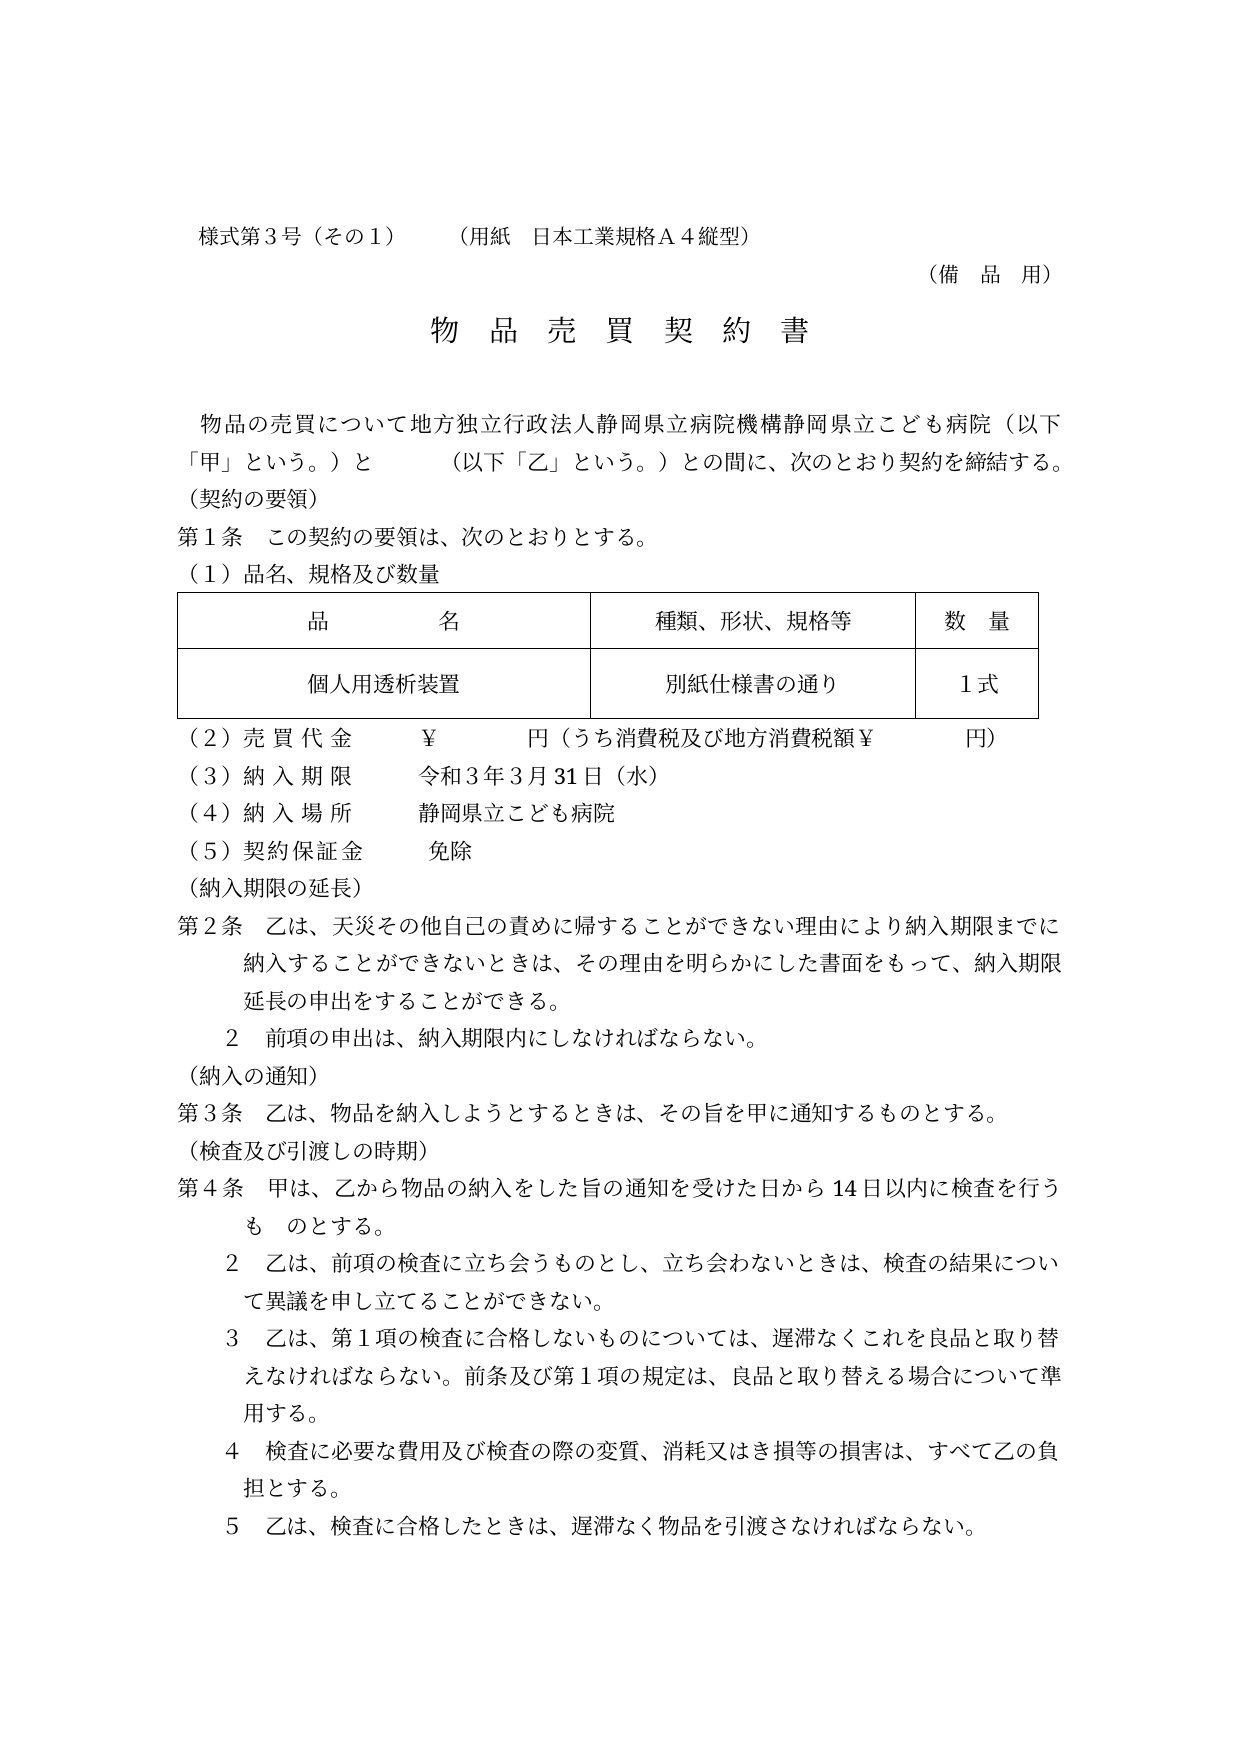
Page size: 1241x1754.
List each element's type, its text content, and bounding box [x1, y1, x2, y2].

table_cell 個人用透析装置 [178, 649, 590, 717]
table_cell 別紙仕様書の通り [591, 649, 915, 717]
text ２ 乙は、前項の検査に立ち会うものとし、立ち会わないときは、検査の結果について異議を申し立てることができない。 [221, 1243, 1063, 1318]
text ２ 前項の申出は、納入期限内にしなければならない。 [177, 1018, 1063, 1056]
text （４）納入場所 静岡県立こども病院 [177, 793, 1063, 831]
text （納入の通知） [177, 1056, 1063, 1093]
text （契約の要領） [177, 479, 1063, 517]
table_header 種類、形状、規格等 [591, 593, 915, 648]
text 物 品 売 買 契 約 書 [177, 292, 1063, 367]
text ４ 検査に必要な費用及び検査の際の変質、消耗又はき損等の損害は、すべて乙の負担とする。 [221, 1431, 1063, 1506]
text （２）売買代金 ￥ 円（うち消費税及び地方消費税額￥ 円） [177, 718, 1063, 756]
text 様式第３号（その１） （用紙 日本工業規格Ａ４縦型） [177, 217, 1063, 254]
text （１）品名、規格及び数量 [177, 554, 1063, 592]
text 第２条 乙は、天災その他自己の責めに帰することができない理由により納入期限までに納入することができないときは、その理由を明らかにした書面をもって、納入期限延長の申出をすることができる。 [177, 906, 1063, 1018]
table_cell １式 [916, 649, 1038, 717]
text （備 品 用） [177, 254, 1063, 292]
table_header 数 量 [916, 593, 1038, 648]
text （５）契約保証金 免除 [177, 831, 1063, 868]
text 第３条 乙は、物品を納入しようとするときは、その旨を甲に通知するものとする。 [177, 1093, 1063, 1131]
text ３ 乙は、第１項の検査に合格しないものについては、遅滞なくこれを良品と取り替えなければならない。前条及び第１項の規定は、良品と取り替える場合について準用する。 [221, 1318, 1063, 1431]
text （３）納入期限 令和３年３月31日（水） [177, 756, 1063, 793]
text 物品の売買について地方独立行政法人静岡県立病院機構静岡県立こども病院（以下「甲」という。）と （以下「乙」という。）との間に、次のとおり契約を締結する。 [177, 404, 1063, 479]
text （納入期限の延長） [177, 868, 1063, 906]
text 第１条 この契約の要領は、次のとおりとする。 [177, 517, 1063, 554]
text ５ 乙は、検査に合格したときは、遅滞なく物品を引渡さなければならない。 [177, 1506, 1063, 1543]
text （検査及び引渡しの時期） [177, 1131, 1063, 1168]
table_header 品 名 [178, 593, 590, 648]
text 第４条 甲は、乙から物品の納入をした旨の通知を受けた日から14日以内に検査を行うも のとする。 [177, 1168, 1063, 1243]
